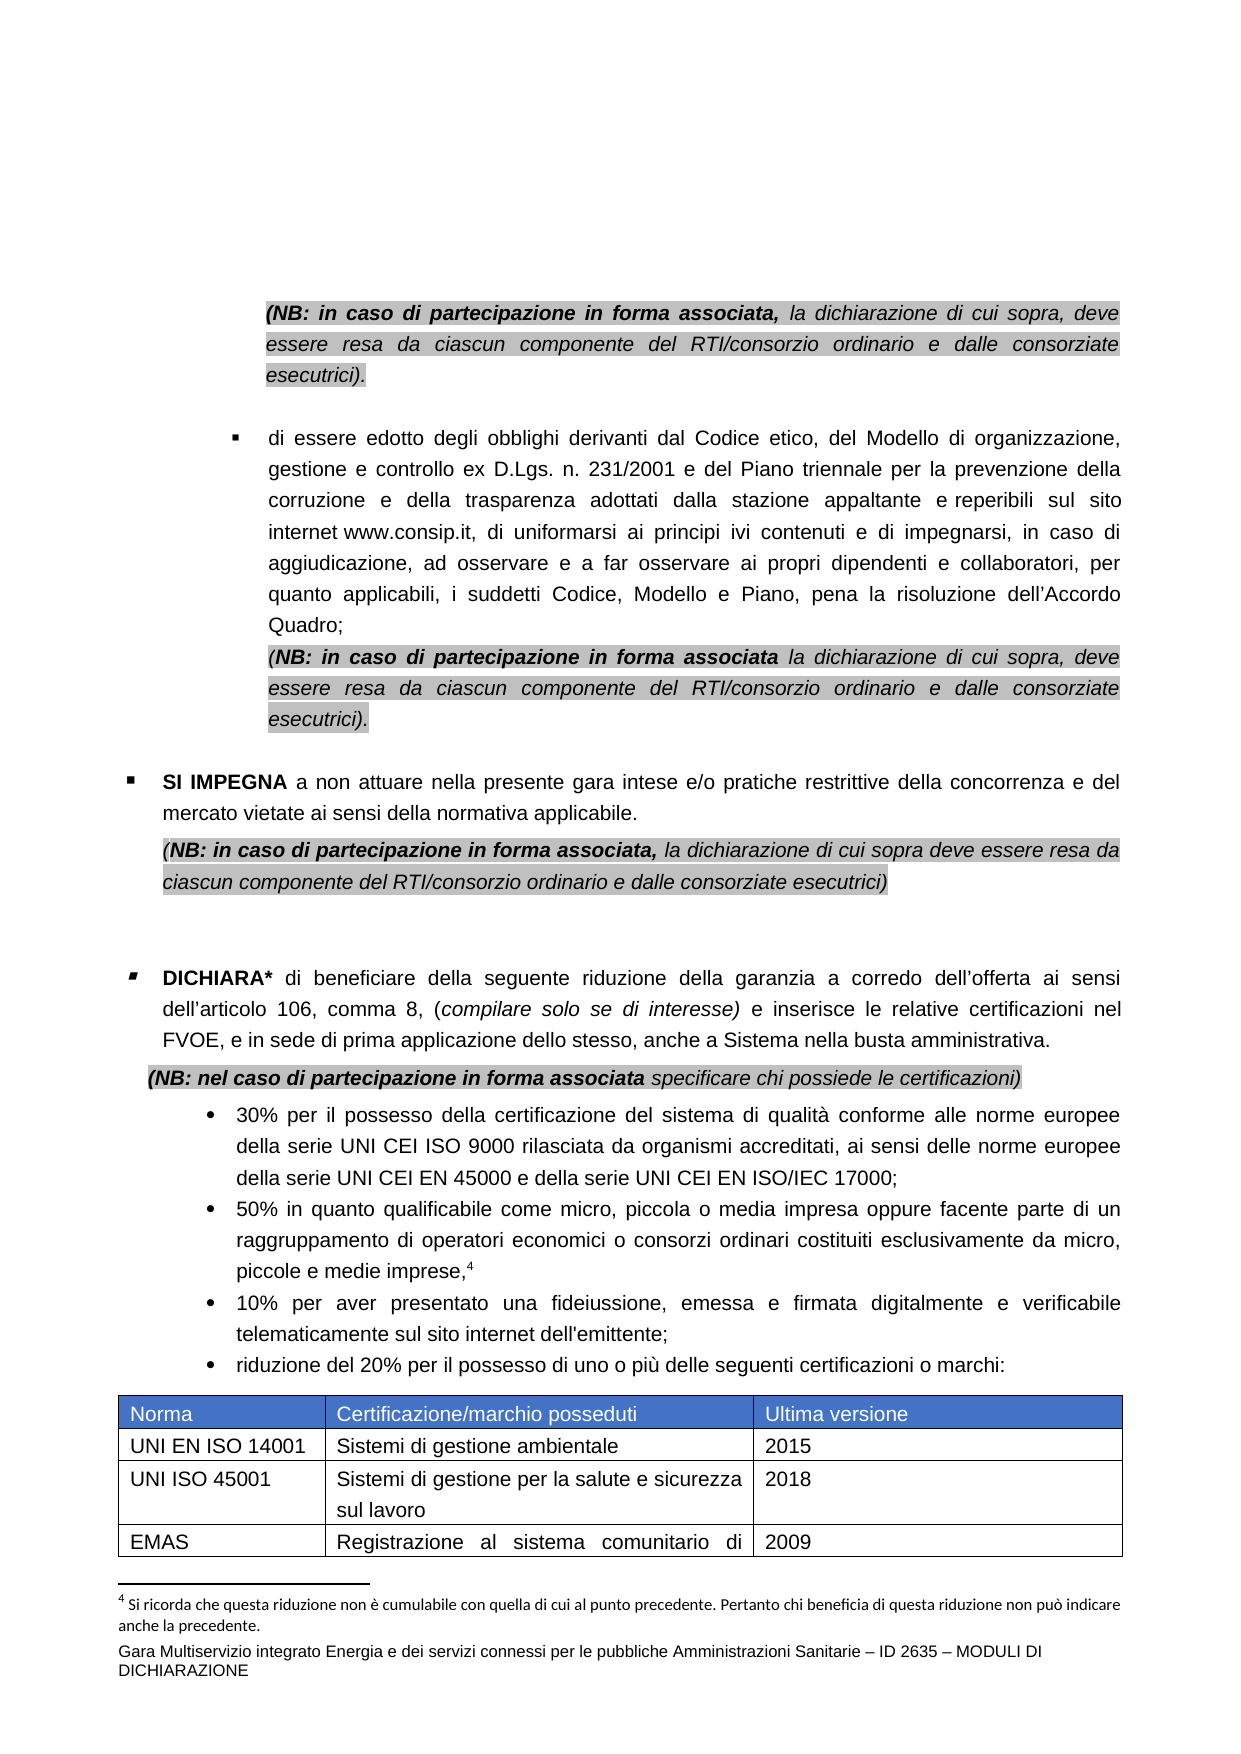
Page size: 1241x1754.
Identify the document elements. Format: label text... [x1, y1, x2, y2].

list 10% per aver presentato una fideiussione, emessa e firmata digitalmente e verificabile telematicamente sul sito internet dell'emittente; [207, 1285, 1122, 1347]
list 50% in quanto qualificabile come micro, piccola o media impresa oppure facente parte di un raggruppamento di operatori economici o consorzi ordinari costituiti esclusivamente da micro, piccole e medie imprese, [207, 1191, 1122, 1285]
list (NB: in caso di partecipazione in forma associata, la dichiarazione di cui sopra, deve essere resa da ciascun componente del RTI/consorzio ordinario e dalle consorziate esecutrici). [266, 295, 1122, 389]
list di essere edotto degli obblighi derivanti dal Codice etico, del Modello di organizzazione, gestione e controllo ex D.Lgs. n. 231/2001 e del Piano triennale per la prevenzione della corruzione e della trasparenza adottati dalla stazione appaltante e reperibili sul sito internet www.consip.it, di uniformarsi ai principi ivi contenuti e di impegnarsi, in caso di aggiudicazione, ad osservare e a far osservare ai propri dipendenti e collaboratori, per quanto applicabili, i suddetti Codice, Modello e Piano, pena la risoluzione dell’Accordo Quadro; [231, 420, 1122, 639]
list SI IMPEGNA a non attuare nella presente gara intese e/o pratiche restrittive della concorrenza e del mercato vietate ai sensi della normativa applicabile. [125, 764, 1122, 827]
list (NB: in caso di partecipazione in forma associata la dichiarazione di cui sopra, deve essere resa da ciascun componente del RTI/consorzio ordinario e dalle consorziate esecutrici). [268, 639, 1122, 733]
text (NB: in caso di partecipazione in forma associata, la dichiarazione di cui sopra deve essere resa da ciascun componente del RTI/consorzio ordinario e dalle consorziate esecutrici) [162, 833, 1122, 895]
text (NB: nel caso di partecipazione in forma associata specificare chi possiede le certificazioni) [148, 1060, 1122, 1091]
list riduzione del 20% per il possesso di uno o più delle seguenti certificazioni o marchi: [207, 1347, 1122, 1379]
list DICHIARA* di beneficiare della seguente riduzione della garanzia a corredo dell’offerta ai sensi dell’articolo 106, comma 8, (compilare solo se di interesse) e inserisce le relative certificazioni nel FVOE, e in sede di prima applicazione dello stesso, anche a Sistema nella busta amministrativa. [125, 960, 1122, 1054]
table_header Ultima versione [754, 1396, 1122, 1428]
table_cell Sistemi di gestione ambientale [326, 1429, 753, 1460]
table_header Certificazione/marchio posseduti [326, 1396, 753, 1428]
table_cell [326, 1525, 753, 1556]
table_cell Sistemi di gestione per la salute e sicurezza sul lavoro [326, 1461, 753, 1523]
table_cell 2018 [754, 1461, 1122, 1523]
table_header Norma [119, 1396, 325, 1428]
list 30% per il possesso della certificazione del sistema di qualità conforme alle norme europee della serie UNI CEI ISO 9000 rilasciata da organismi accreditati, ai sensi delle norme europee della serie UNI CEI EN 45000 e della serie UNI CEI EN ISO/IEC 17000; [207, 1097, 1122, 1191]
table_cell EMAS [119, 1525, 325, 1556]
table_cell UNI EN ISO 14001 [119, 1429, 325, 1460]
table_cell UNI ISO 45001 [119, 1461, 325, 1523]
table_cell 2015 [754, 1429, 1122, 1460]
table_cell 2009 [754, 1525, 1122, 1556]
